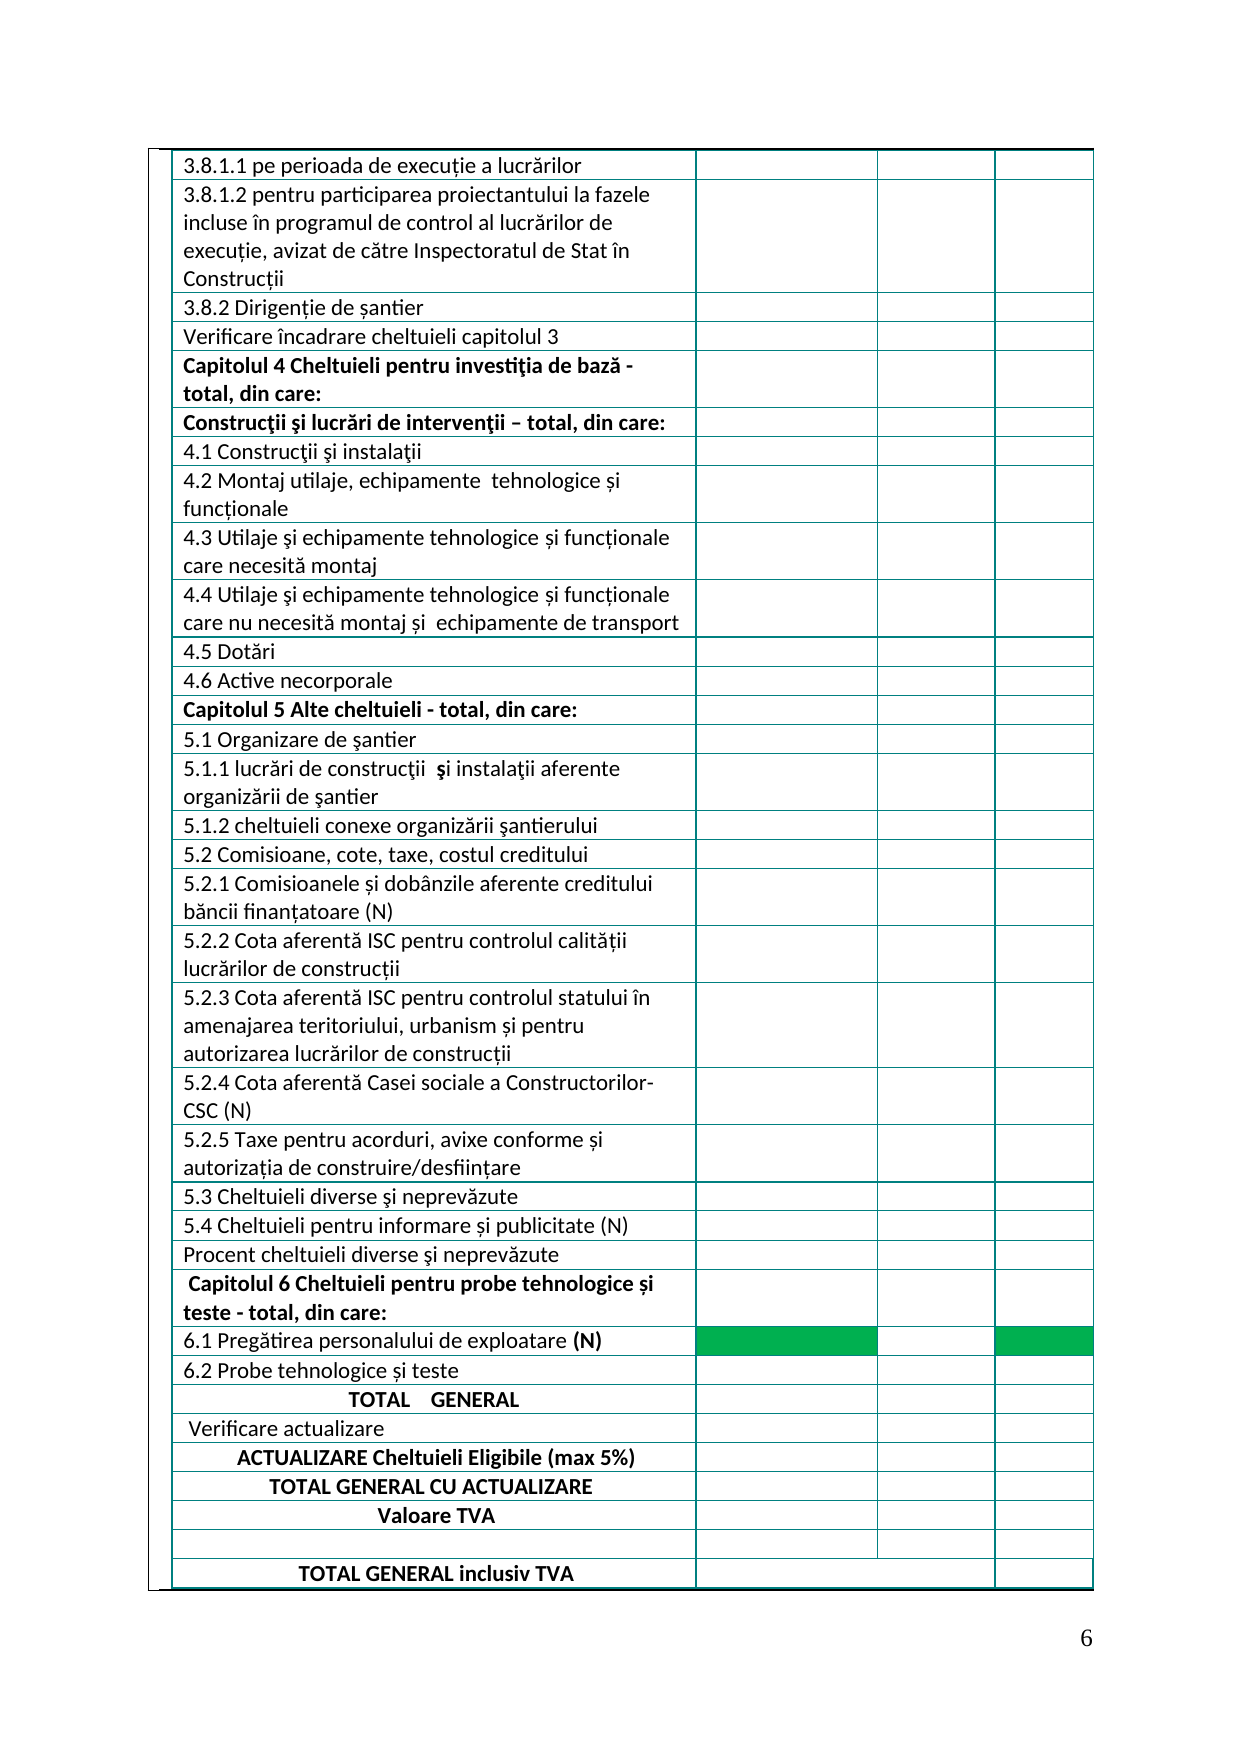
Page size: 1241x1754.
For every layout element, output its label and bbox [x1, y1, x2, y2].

table_header [996, 322, 1093, 350]
table_header [878, 1068, 994, 1124]
table_header [878, 580, 994, 636]
table_header [996, 1068, 1093, 1124]
table_header [996, 1211, 1093, 1240]
table_header [878, 696, 994, 724]
table_header [697, 351, 877, 407]
table_header [173, 638, 695, 666]
table_header [173, 1356, 695, 1384]
table_header [173, 926, 695, 982]
table_header [996, 638, 1093, 666]
table_header [697, 696, 877, 724]
table_header [996, 1241, 1093, 1269]
table_header [878, 322, 994, 350]
table_header [173, 1068, 695, 1124]
table_header [878, 840, 994, 868]
table_header [173, 437, 695, 465]
table_header [697, 151, 877, 179]
table_header [996, 1443, 1093, 1471]
table_header [878, 725, 994, 753]
table_header [878, 1472, 994, 1500]
table_header [878, 869, 994, 925]
table_header [173, 725, 695, 753]
table_header [173, 523, 695, 579]
table_header [996, 351, 1093, 407]
table_header [878, 1270, 994, 1326]
table_header [996, 667, 1093, 695]
table_header [697, 180, 877, 292]
table_header [697, 322, 877, 350]
table_header [697, 1125, 877, 1181]
table_header [173, 1385, 695, 1413]
table_header [878, 180, 994, 292]
table_header [697, 638, 877, 666]
table_header [173, 1183, 695, 1210]
table_header [878, 1211, 994, 1240]
table_header [697, 811, 877, 839]
table_header [996, 869, 1093, 925]
table_header [697, 667, 877, 695]
table_header [173, 1414, 695, 1442]
table_header [697, 869, 877, 925]
table_header [878, 523, 994, 579]
table_header [878, 1414, 994, 1442]
table_header [173, 1211, 695, 1240]
table_header [996, 811, 1093, 839]
table_header [697, 466, 877, 522]
table_header [697, 983, 877, 1067]
table_header [878, 811, 994, 839]
table_header [697, 725, 877, 753]
table_header [173, 351, 695, 407]
table_header [996, 1501, 1093, 1529]
table_header [878, 926, 994, 982]
table_header [697, 437, 877, 465]
table_header [173, 180, 695, 292]
table_header [878, 754, 994, 810]
table_header [173, 1241, 695, 1269]
table_header [697, 1501, 877, 1529]
table_header [996, 580, 1093, 636]
table_header [996, 1125, 1093, 1181]
table_header [149, 149, 171, 1590]
table_header [878, 1385, 994, 1413]
table_header [697, 754, 877, 810]
table_header [996, 725, 1093, 753]
table_header [878, 1530, 994, 1558]
table_header [697, 840, 877, 868]
table_header [697, 1356, 877, 1384]
table_header [996, 1530, 1093, 1558]
table_header [878, 1183, 994, 1210]
table_header [878, 1125, 994, 1181]
table_header [878, 151, 994, 179]
table_header [697, 1241, 877, 1269]
table_header [996, 437, 1093, 465]
table_header [878, 1501, 994, 1529]
table_header [697, 1414, 877, 1442]
table_header [878, 983, 994, 1067]
table_header [697, 293, 877, 321]
table_header [173, 1530, 695, 1558]
table_header [173, 1327, 695, 1355]
table_header [996, 983, 1093, 1067]
table_header [697, 1559, 994, 1587]
table_header [878, 408, 994, 436]
table_header [697, 1068, 877, 1124]
table_header [173, 696, 695, 724]
table_header [996, 408, 1093, 436]
table_header [173, 1559, 695, 1587]
table_header [173, 580, 695, 636]
table_header [996, 1472, 1093, 1500]
table_header [697, 926, 877, 982]
table_header [878, 1443, 994, 1471]
table_header [697, 580, 877, 636]
table_header [996, 754, 1093, 810]
table_header [173, 1501, 695, 1529]
table_header [697, 408, 877, 436]
table_header [173, 754, 695, 810]
table_header [996, 293, 1093, 321]
table_header [173, 840, 695, 868]
table_header [996, 466, 1093, 522]
table_header [173, 293, 695, 321]
table_header [697, 1385, 877, 1413]
table_header [996, 1559, 1092, 1587]
table_header [697, 1211, 877, 1240]
table_header [697, 1530, 877, 1558]
table_header [697, 1472, 877, 1500]
table_header [697, 523, 877, 579]
table_header [173, 811, 695, 839]
table_header [878, 437, 994, 465]
table_header [697, 1270, 877, 1326]
table_header [697, 1183, 877, 1210]
table_header [996, 180, 1093, 292]
table_header [996, 1385, 1093, 1413]
table_header [996, 151, 1093, 179]
table_header [996, 840, 1093, 868]
table_header [173, 1472, 695, 1500]
table_header [173, 1270, 695, 1326]
table_header [996, 1270, 1093, 1326]
table_header [173, 1443, 695, 1471]
table_header [996, 1183, 1093, 1210]
table_header [173, 466, 695, 522]
table_header [878, 351, 994, 407]
table_header [173, 322, 695, 350]
table_header [173, 408, 695, 436]
table_header [996, 1356, 1093, 1384]
table_header [173, 151, 695, 179]
table_header [878, 638, 994, 666]
table_header [878, 1356, 994, 1384]
table_header [173, 667, 695, 695]
table_header [173, 869, 695, 925]
table_header [878, 1241, 994, 1269]
table_header [173, 983, 695, 1067]
table_header [996, 523, 1093, 579]
table_header [173, 1125, 695, 1181]
table_header [878, 293, 994, 321]
table_header [878, 1327, 994, 1355]
table_header [878, 466, 994, 522]
table_header [697, 1443, 877, 1471]
table_header [996, 1414, 1093, 1442]
table_header [996, 696, 1093, 724]
table_header [878, 667, 994, 695]
table_header [996, 926, 1093, 982]
